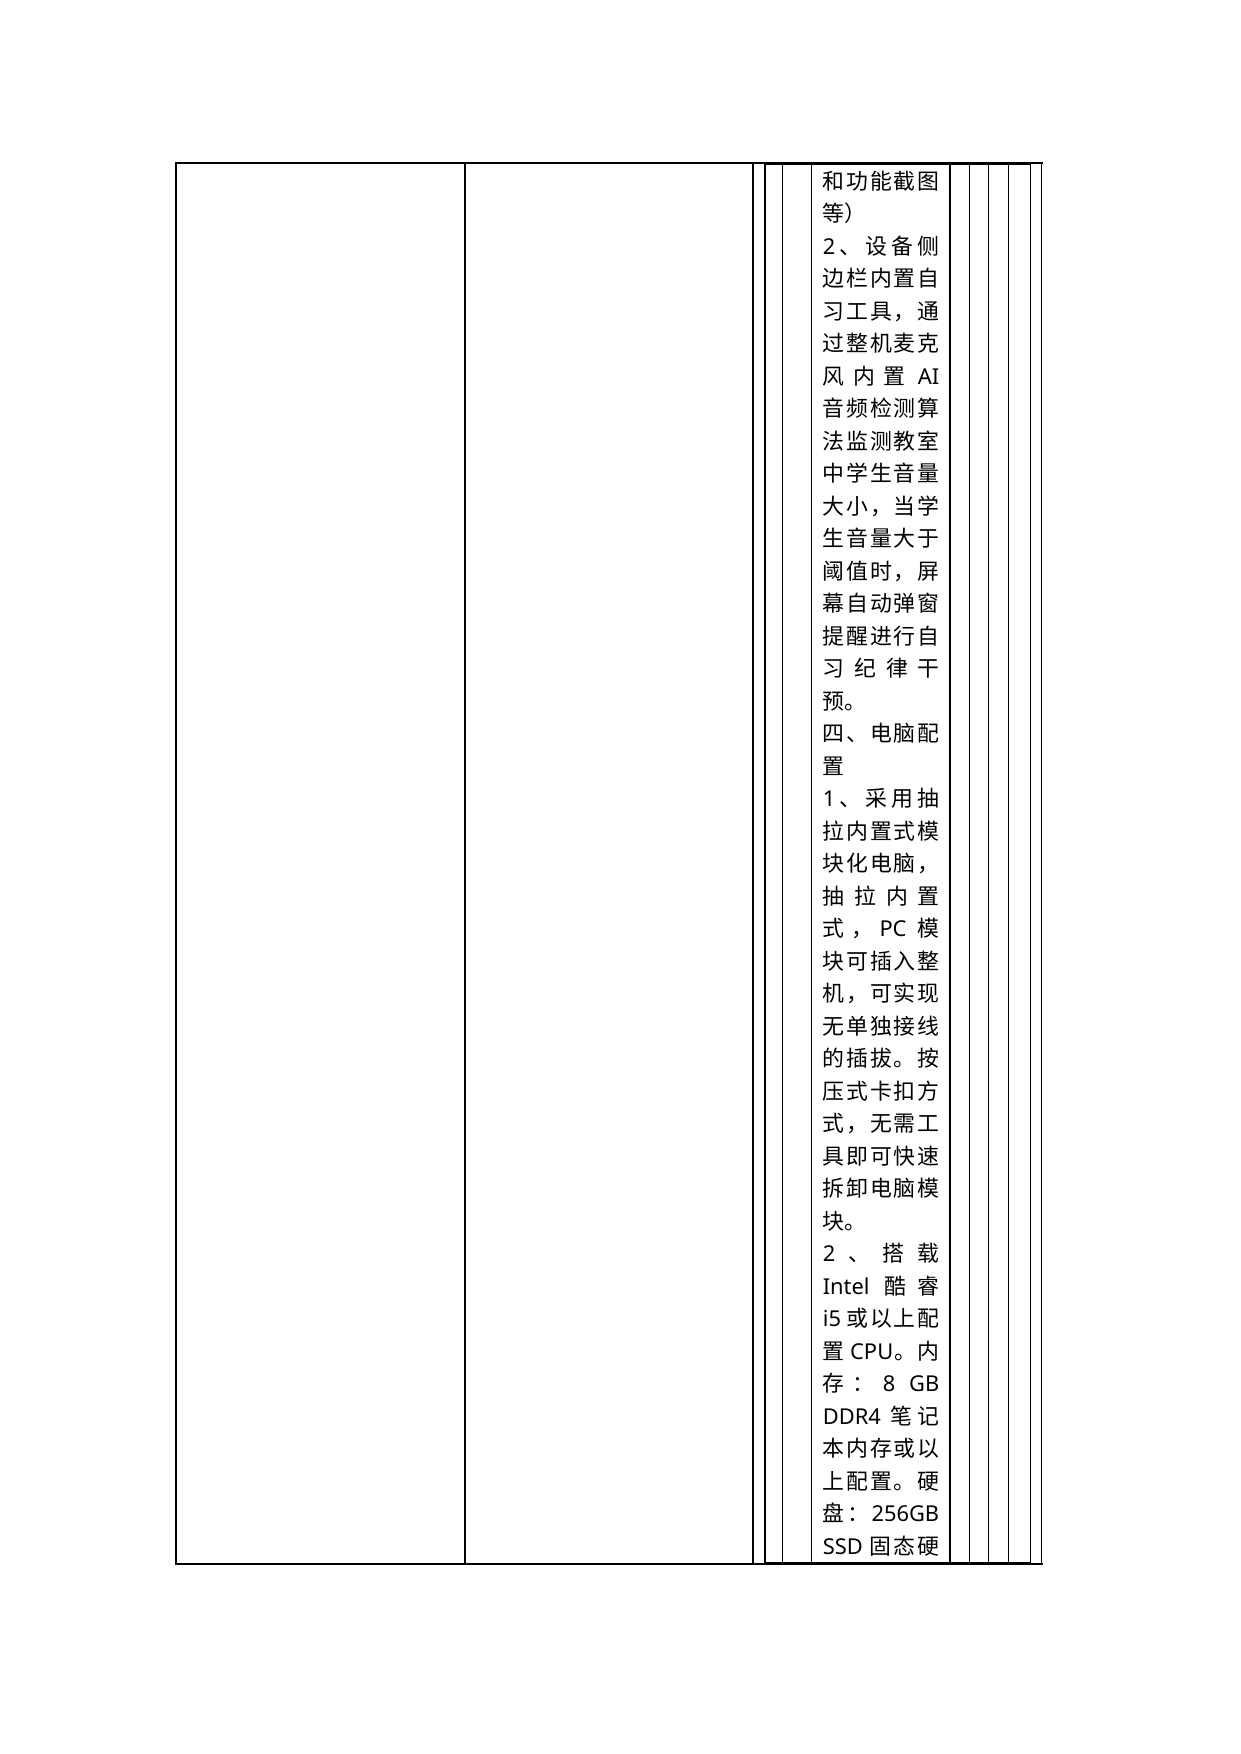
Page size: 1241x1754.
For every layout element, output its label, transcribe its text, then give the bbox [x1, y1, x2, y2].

table_cell [1031, 164, 1041, 1563]
table_cell [951, 165, 969, 1562]
table_cell [1009, 165, 1030, 1562]
table_cell [783, 165, 811, 1562]
table_cell [812, 165, 949, 1562]
table_cell [754, 164, 764, 1563]
table_cell [970, 165, 988, 1562]
table_cell [989, 165, 1008, 1562]
table_cell [466, 164, 752, 1563]
table_cell 1 [177, 164, 464, 1563]
table_cell [766, 165, 782, 1562]
